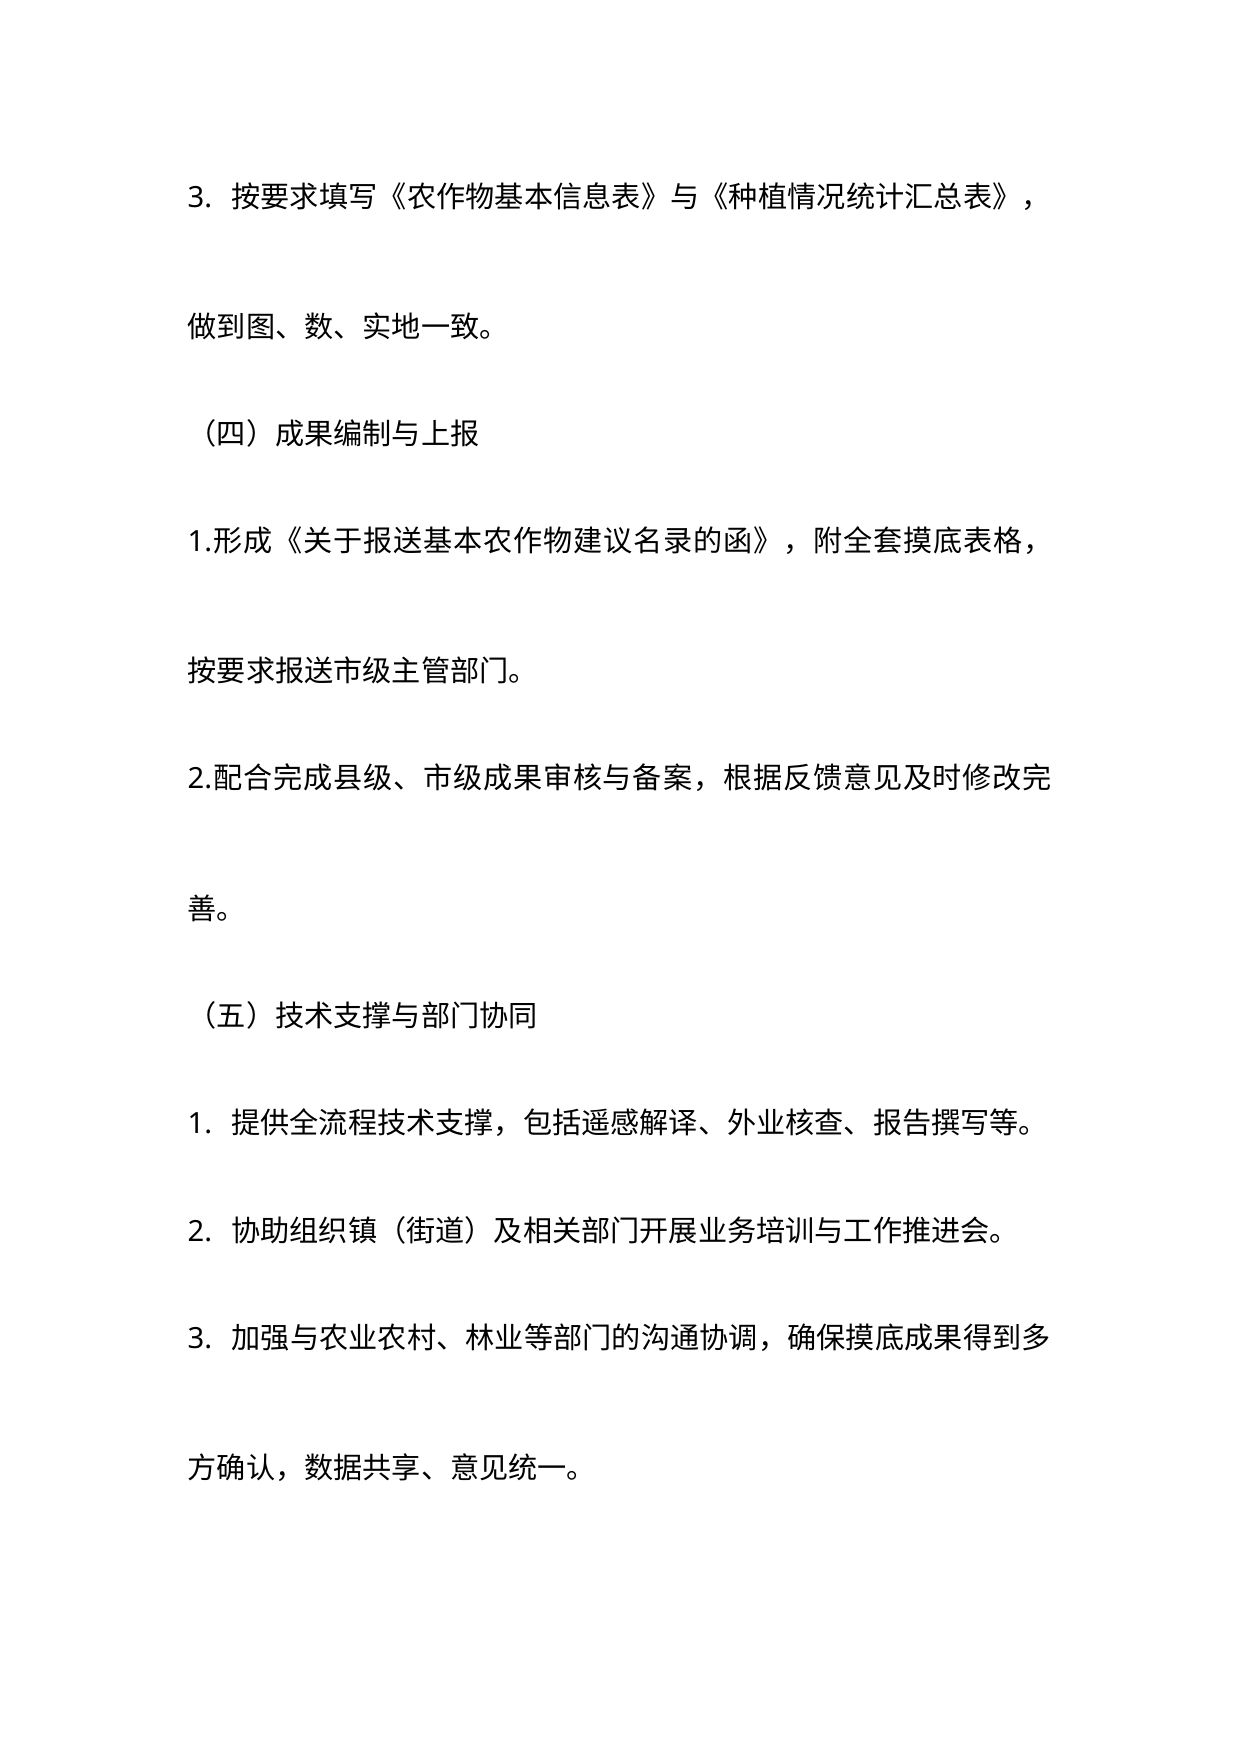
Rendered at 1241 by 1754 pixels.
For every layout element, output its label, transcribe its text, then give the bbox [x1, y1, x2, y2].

text 1. 提供全流程技术支撑，包括遥感解译、外业核查、报告撰写等。 [187, 1088, 1053, 1153]
text （四）成果编制与上报 [187, 399, 1053, 464]
text 2.配合完成县级、市级成果审核与备案，根据反馈意见及时修改完善。 [187, 744, 1053, 939]
text 3. 加强与农业农村、林业等部门的沟通协调，确保摸底成果得到多方确认，数据共享、意见统一。 [187, 1303, 1053, 1498]
text （五）技术支撑与部门协同 [187, 981, 1053, 1046]
text 1.形成《关于报送基本农作物建议名录的函》，附全套摸底表格，按要求报送市级主管部门。 [187, 507, 1053, 702]
text 3. 按要求填写《农作物基本信息表》与《种植情况统计汇总表》，做到图、数、实地一致。 [187, 162, 1053, 357]
text 2. 协助组织镇（街道）及相关部门开展业务培训与工作推进会。 [187, 1196, 1053, 1261]
